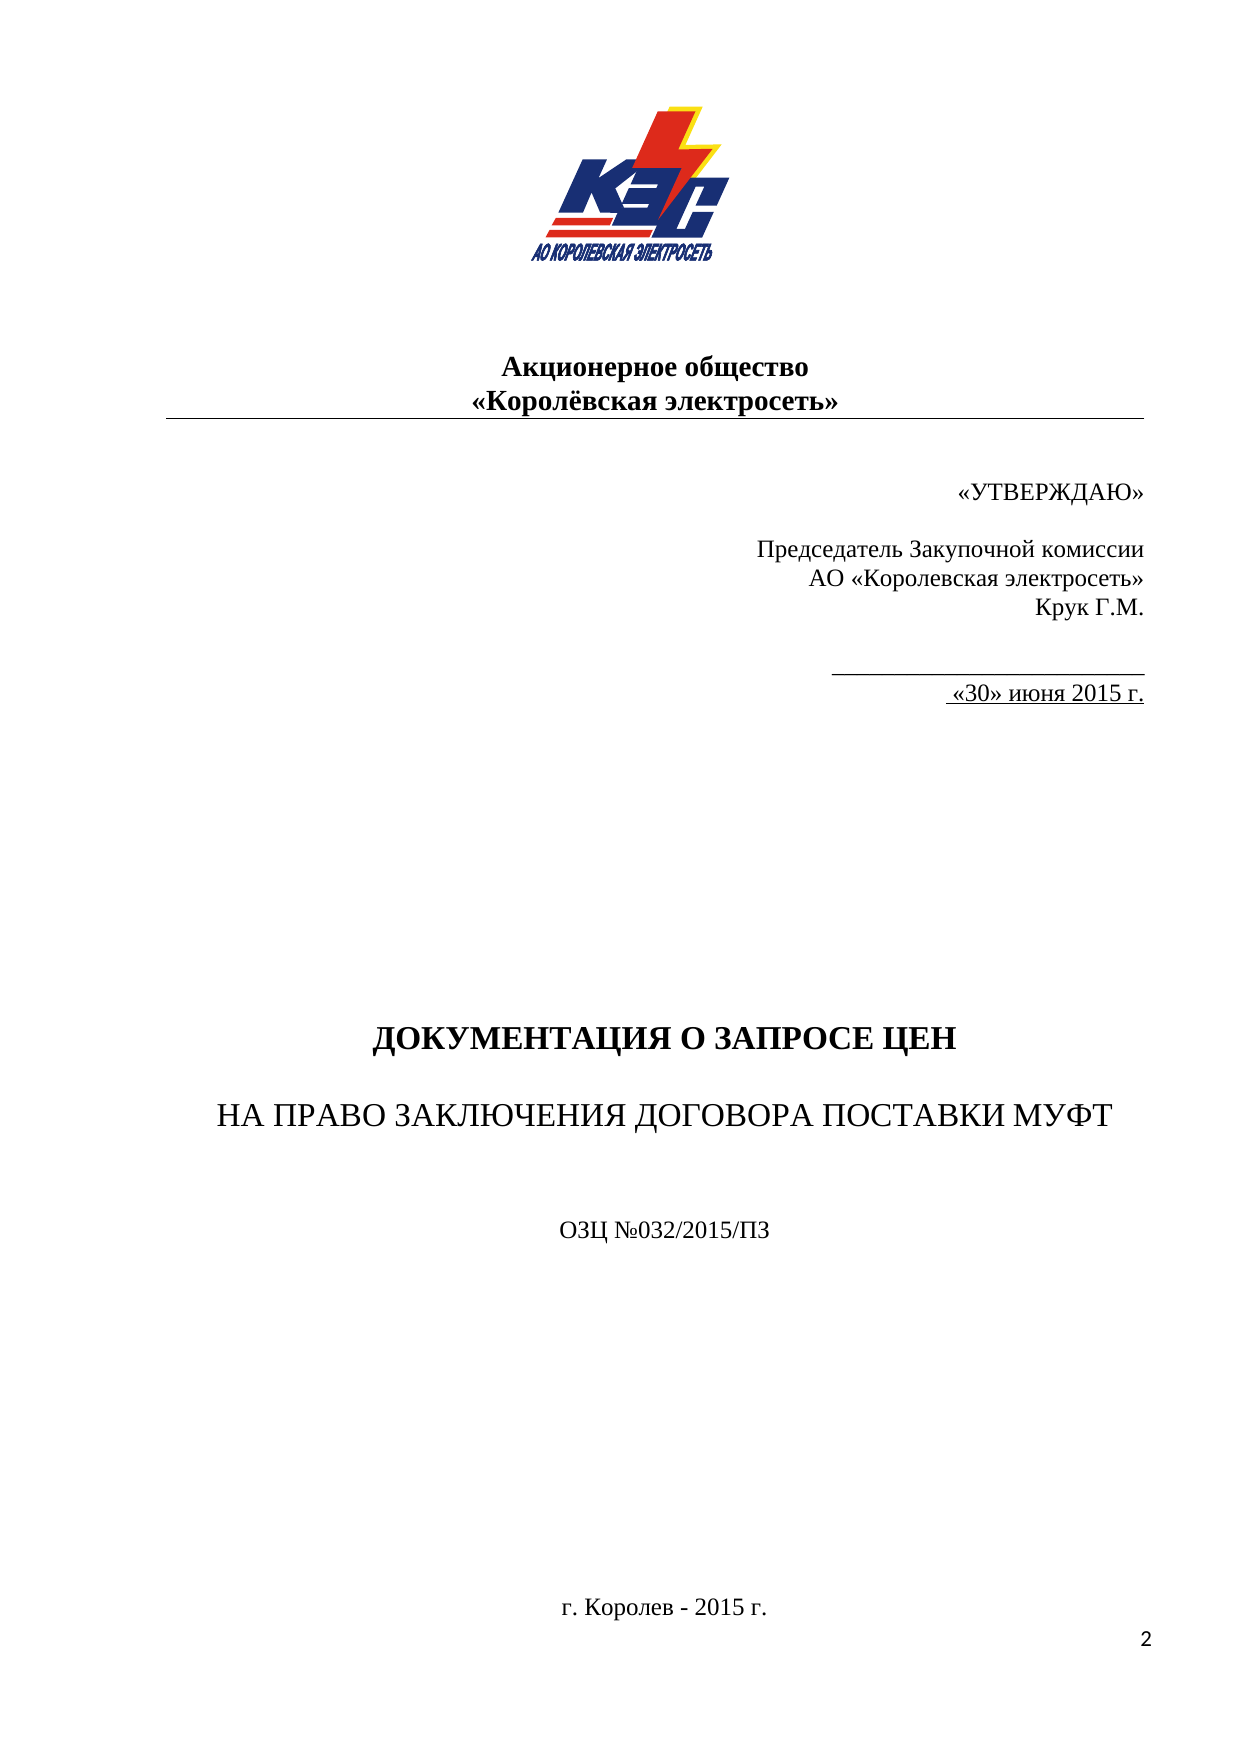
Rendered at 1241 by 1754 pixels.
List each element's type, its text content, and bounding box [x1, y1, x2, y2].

title Председатель Закупочной комиссии [166, 534, 1144, 563]
subtitle ДОКУМЕНТАЦИЯ О ЗАПРОСЕ ЦЕН [177, 1018, 1152, 1057]
title «30» июня 2015 г. [166, 678, 1144, 707]
title «УТВЕРЖДАЮ» [166, 477, 1144, 506]
text г. Королев - 2015 г. [177, 1592, 1152, 1621]
title _________________________ [166, 649, 1144, 678]
title Крук Г.М. [166, 592, 1144, 621]
subtitle НА ПРАВО ЗАКЛЮЧЕНИЯ ДОГОВОРА ПОСТАВКИ МУФТ [177, 1095, 1152, 1133]
title «Королёвская электросеть» [166, 383, 1144, 418]
title АО «Королевская электросеть» [166, 563, 1144, 592]
title Акционерное общество [166, 349, 1144, 383]
text ОЗЦ №032/2015/ПЗ [177, 1215, 1152, 1244]
